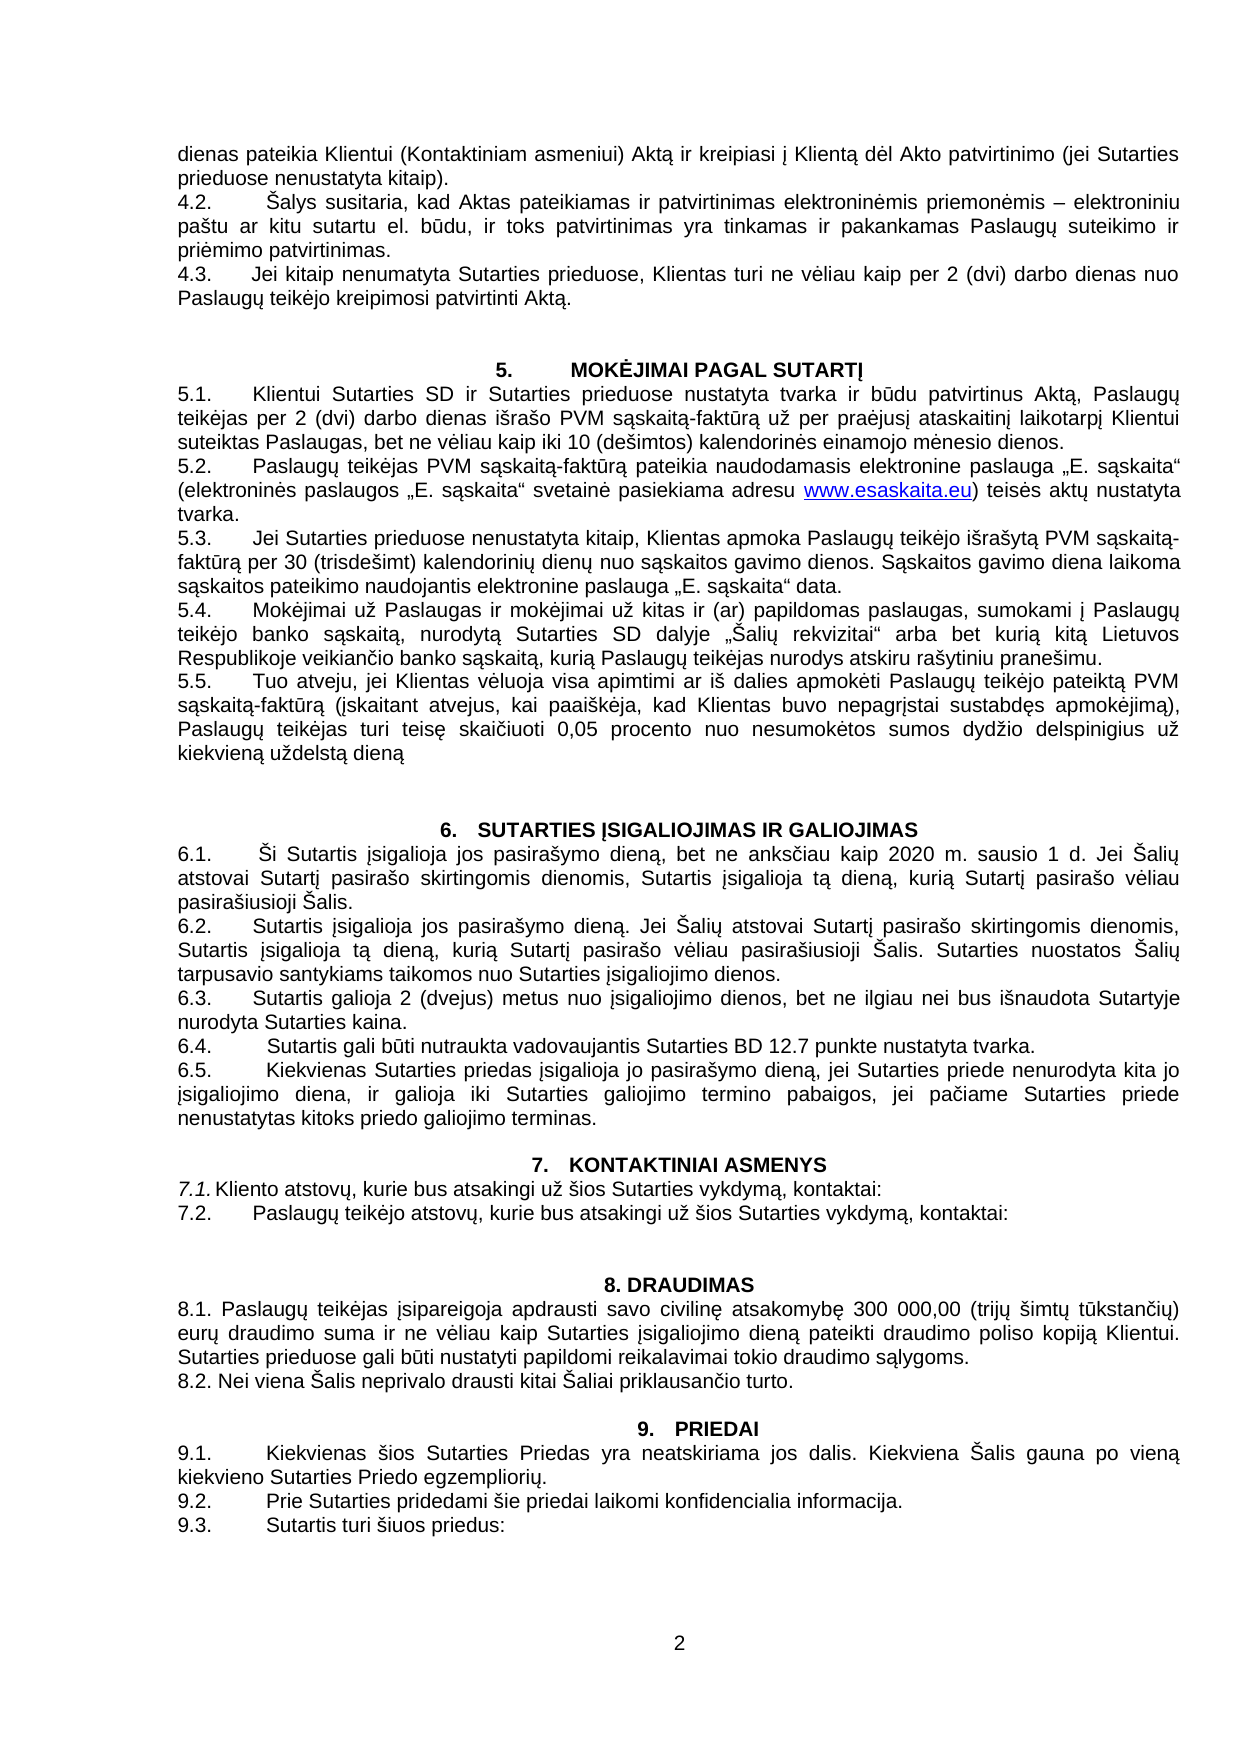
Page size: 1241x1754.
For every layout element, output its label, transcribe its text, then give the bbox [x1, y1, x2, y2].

list Kiekvienas šios Sutarties Priedas yra neatskiriama jos dalis. Kiekviena Šalis gauna po vieną kiekvieno Sutarties Priedo egzempliorių. [177, 1441, 1181, 1489]
list Klientui Sutarties SD ir Sutarties prieduose nustatyta tvarka ir būdu patvirtinus Aktą, Paslaugų teikėjas per 2 (dvi) darbo dienas išrašo PVM sąskaitą-faktūrą už per praėjusį ataskaitinį laikotarpį Klientui suteiktas Paslaugas, bet ne vėliau kaip iki 10 (dešimtos) kalendorinės einamojo mėnesio dienos. [177, 382, 1181, 454]
list Ši Sutartis įsigalioja jos pasirašymo dieną, bet ne anksčiau kaip 2020 m. sausio 1 d. Jei Šalių atstovai Sutartį pasirašo skirtingomis dienomis, Sutartis įsigalioja tą dieną, kurią Sutartį pasirašo vėliau pasirašiusioji Šalis. [177, 842, 1181, 914]
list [177, 142, 1181, 190]
text 8.2. Nei viena Šalis neprivalo drausti kitai Šaliai priklausančio turto. [177, 1369, 1181, 1393]
text 8. DRAUDIMAS [177, 1273, 1181, 1297]
list PRIEDAI [215, 1417, 1181, 1441]
list Sutartis turi šiuos priedus: [177, 1513, 1181, 1537]
list Kiekvienas Sutarties priedas įsigalioja jo pasirašymo dieną, jei Sutarties priede nenurodyta kita jo įsigaliojimo diena, ir galioja iki Sutarties galiojimo termino pabaigos, jei pačiame Sutarties priede nenustatytas kitoks priedo galiojimo terminas. [177, 1057, 1181, 1129]
list Sutartis gali būti nutraukta vadovaujantis Sutarties BD 12.7 punkte nustatyta tvarka. [177, 1033, 1181, 1057]
text 7.2. Paslaugų teikėjo atstovų, kurie bus atsakingi už šios Sutarties vykdymą, kontaktai: [177, 1201, 1181, 1225]
list KONTAKTINIAI ASMENYS [177, 1153, 1181, 1177]
list SUTARTIES ĮSIGALIOJIMAS IR GALIOJIMAS [177, 818, 1181, 842]
list Kliento atstovų, kurie bus atsakingi už šios Sutarties vykdymą, kontaktai: [177, 1177, 1181, 1201]
list Prie Sutarties pridedami šie priedai laikomi konfidencialia informacija. [177, 1489, 1181, 1513]
text 8.1. Paslaugų teikėjas įsipareigoja apdrausti savo civilinę atsakomybę 300 000,00 (trijų šimtų tūkstančių) eurų draudimo suma ir ne vėliau kaip Sutarties įsigaliojimo dieną pateikti draudimo poliso kopiją Klientui. Sutarties prieduose gali būti nustatyti papildomi reikalavimai tokio draudimo sąlygoms. [177, 1297, 1181, 1369]
list MOKĖJIMAI PAGAL SUTARTĮ [177, 358, 1181, 382]
list Paslaugų teikėjas PVM sąskaitą-faktūrą pateikia naudodamasis elektronine paslauga „E. sąskaita“ (elektroninės paslaugos „E. sąskaita“ svetainė pasiekiama adresu www.esaskaita.eu) teisės aktų nustatyta tvarka. [177, 454, 1181, 526]
list Šalys susitaria, kad Aktas pateikiamas ir patvirtinimas elektroninėmis priemonėmis – elektroniniu paštu ar kitu sutartu el. būdu, ir toks patvirtinimas yra tinkamas ir pakankamas Paslaugų suteikimo ir priėmimo patvirtinimas. [177, 190, 1181, 262]
list Jei Sutarties prieduose nenustatyta kitaip, Klientas apmoka Paslaugų teikėjo išrašytą PVM sąskaitą-faktūrą per 30 (trisdešimt) kalendorinių dienų nuo sąskaitos gavimo dienos. Sąskaitos gavimo diena laikoma sąskaitos pateikimo naudojantis elektronine paslauga „E. sąskaita“ data. [177, 526, 1181, 597]
list Tuo atveju, jei Klientas vėluoja visa apimtimi ar iš dalies apmokėti Paslaugų teikėjo pateiktą PVM sąskaitą-faktūrą (įskaitant atvejus, kai paaiškėja, kad Klientas buvo nepagrįstai sustabdęs apmokėjimą), Paslaugų teikėjas turi teisę skaičiuoti 0,05 procento nuo nesumokėtos sumos dydžio delspinigius už kiekvieną uždelstą dieną [177, 669, 1181, 765]
list Mokėjimai už Paslaugas ir mokėjimai už kitas ir (ar) papildomas paslaugas, sumokami į Paslaugų teikėjo banko sąskaitą, nurodytą Sutarties SD dalyje „Šalių rekvizitai“ arba bet kurią kitą Lietuvos Respublikoje veikiančio banko sąskaitą, kurią Paslaugų teikėjas nurodys atskiru rašytiniu pranešimu. [177, 597, 1181, 669]
list Sutartis įsigalioja jos pasirašymo dieną. Jei Šalių atstovai Sutartį pasirašo skirtingomis dienomis, Sutartis įsigalioja tą dieną, kurią Sutartį pasirašo vėliau pasirašiusioji Šalis. Sutarties nuostatos Šalių tarpusavio santykiams taikomos nuo Sutarties įsigaliojimo dienos. [177, 914, 1181, 986]
list Jei kitaip nenumatyta Sutarties prieduose, Klientas turi ne vėliau kaip per 2 (dvi) darbo dienas nuo Paslaugų teikėjo kreipimosi patvirtinti Aktą. [177, 262, 1181, 310]
list Sutartis galioja 2 (dvejus) metus nuo įsigaliojimo dienos, bet ne ilgiau nei bus išnaudota Sutartyje nurodyta Sutarties kaina. [177, 986, 1181, 1033]
